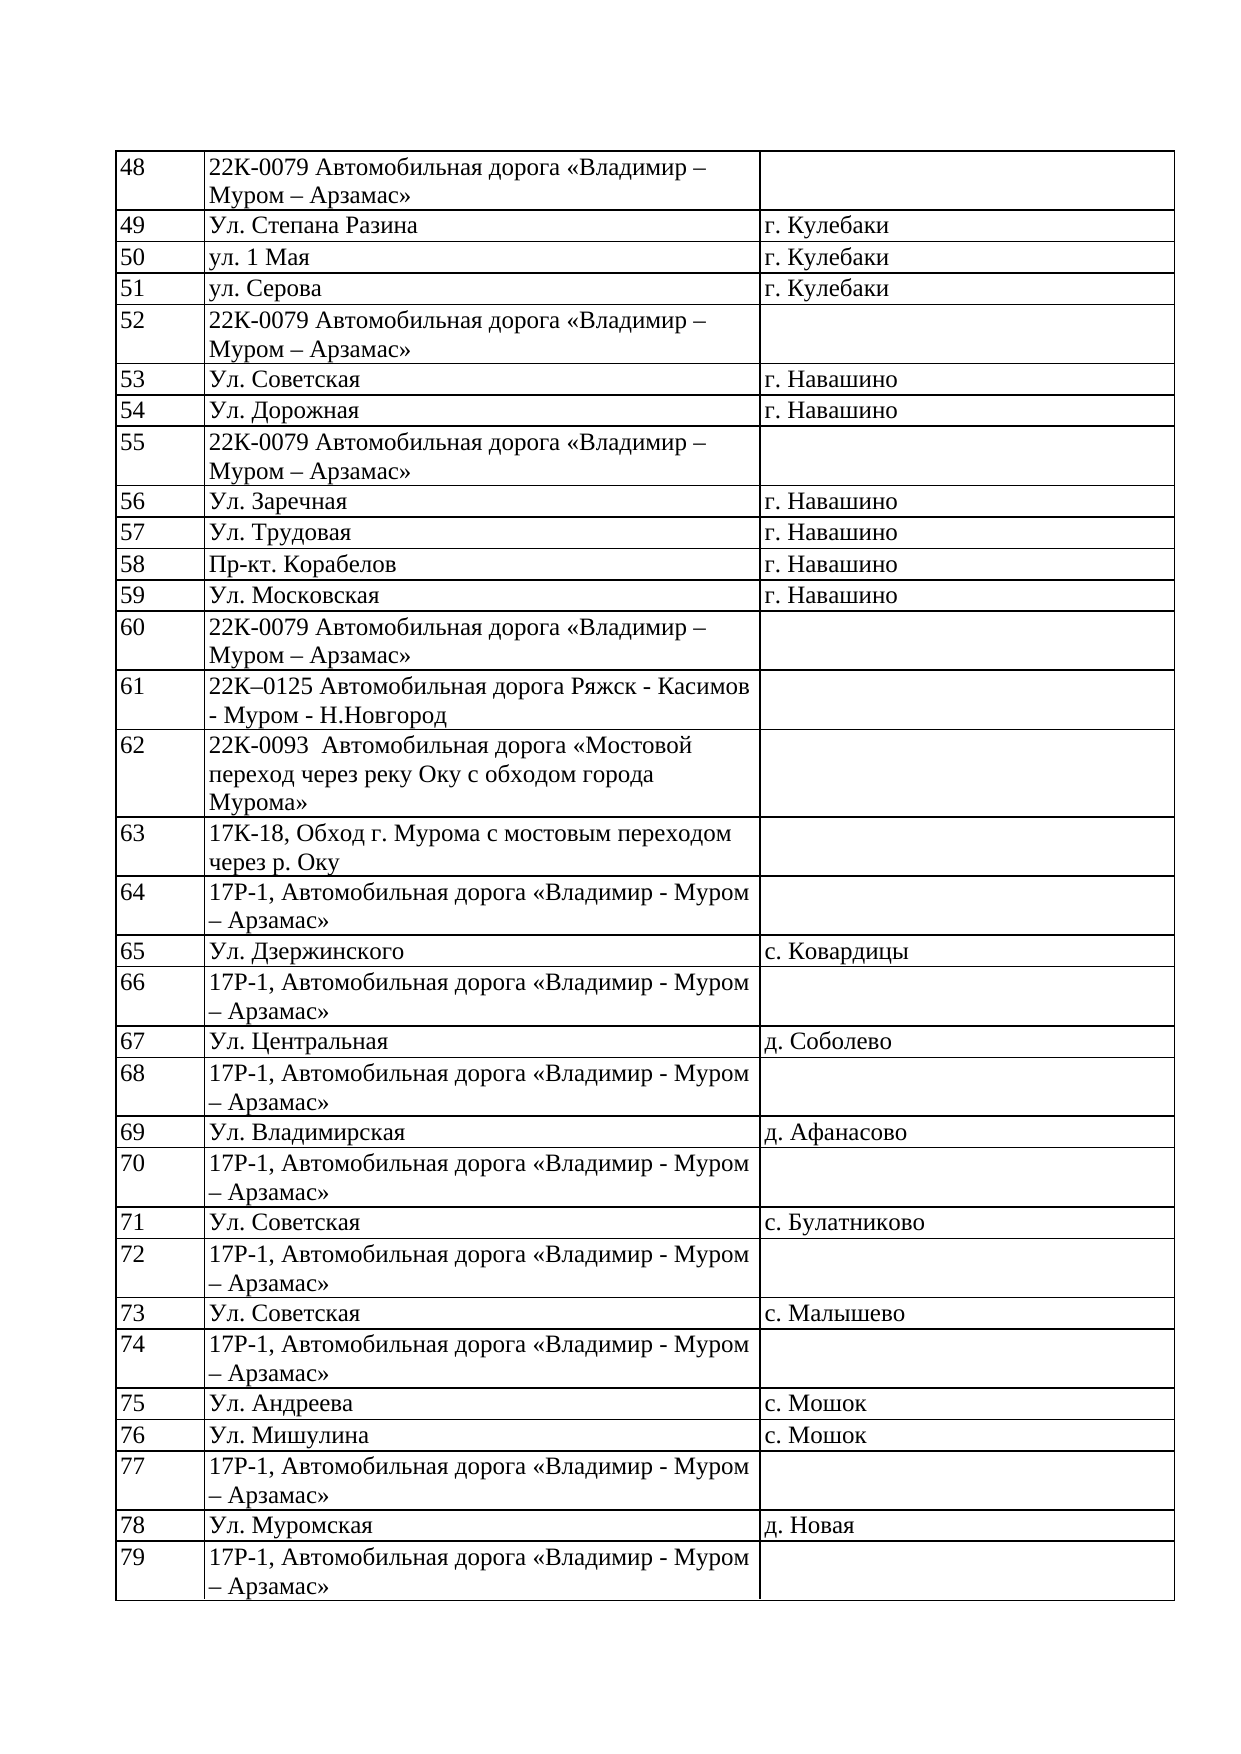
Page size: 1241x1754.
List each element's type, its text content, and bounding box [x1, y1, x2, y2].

table_cell 74 [117, 1330, 204, 1387]
table_cell 50 [117, 242, 204, 272]
table_cell [761, 671, 1174, 728]
table_cell Ул. Степана Разина [205, 211, 759, 241]
table_cell Ул. Муромская [205, 1511, 759, 1540]
table_cell 51 [117, 274, 204, 303]
table_cell 17Р-1, Автомобильная дорога «Владимир - Муром – Арзамас» [205, 967, 759, 1025]
table_cell 63 [117, 818, 204, 875]
table_cell д. Афанасово [761, 1117, 1174, 1147]
table_cell Ул. Центральная [205, 1027, 759, 1056]
table_cell г. Навашино [761, 549, 1174, 579]
table_cell 17Р-1, Автомобильная дорога «Владимир - Муром – Арзамас» [205, 877, 759, 934]
table_cell г. Кулебаки [761, 242, 1174, 272]
table_cell 56 [117, 486, 204, 516]
table_cell 54 [117, 396, 204, 425]
table_cell Ул. Андреева [205, 1389, 759, 1418]
table_cell 55 [117, 427, 204, 484]
table_cell 75 [117, 1389, 204, 1418]
table_cell 70 [117, 1148, 204, 1206]
table_cell Ул. Мишулина [205, 1420, 759, 1450]
table_cell 73 [117, 1298, 204, 1328]
table_cell с. Малышево [761, 1298, 1174, 1328]
table_cell 17Р-1, Автомобильная дорога «Владимир - Муром – Арзамас» [205, 1330, 759, 1387]
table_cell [205, 305, 759, 362]
table_cell 22К-0079 Автомобильная дорога «Владимир – Муром – Арзамас» [205, 612, 759, 669]
table_cell 48 [117, 152, 204, 209]
table_cell с. Булатниково [761, 1208, 1174, 1237]
table_cell 72 [117, 1239, 204, 1296]
table_cell 22К–0125 Автомобильная дорога Ряжск - Касимов - Муром - Н.Новгород [205, 671, 759, 728]
table_cell Ул. Трудовая [205, 518, 759, 547]
table_cell ул. 1 Мая [205, 242, 759, 272]
table_cell Ул. Дорожная [205, 396, 759, 425]
table_cell Ул. Московская [205, 581, 759, 610]
table_cell Ул. Владимирская [205, 1117, 759, 1147]
table_cell [761, 612, 1174, 669]
table_cell [761, 427, 1174, 484]
table_cell [761, 1148, 1174, 1206]
table_cell 57 [117, 518, 204, 547]
table_cell 77 [117, 1452, 204, 1509]
table_cell 17Р-1, Автомобильная дорога «Владимир - Муром – Арзамас» [205, 1148, 759, 1206]
table_cell 68 [117, 1058, 204, 1115]
table_cell [761, 967, 1174, 1025]
table_cell с. Ковардицы [761, 936, 1174, 966]
table_cell 17Р-1, Автомобильная дорога «Владимир - Муром – Арзамас» [205, 1239, 759, 1296]
table_cell 17Р-1, Автомобильная дорога «Владимир - Муром – Арзамас» [205, 1058, 759, 1115]
table_cell [761, 1058, 1174, 1115]
table_cell г. Навашино [761, 581, 1174, 610]
table_cell 22К-0093 Автомобильная дорога «Мостовой переход через реку Оку с обходом города Мурома» [205, 730, 759, 816]
table_cell [761, 1239, 1174, 1296]
table_cell 49 [117, 211, 204, 241]
table_cell 76 [117, 1420, 204, 1450]
table_cell Ул. Советская [205, 1208, 759, 1237]
table_cell ул. Серова [205, 274, 759, 303]
table_cell 69 [117, 1117, 204, 1147]
table_cell 78 [117, 1511, 204, 1540]
table_cell 64 [117, 877, 204, 934]
table_cell [761, 730, 1174, 816]
table_cell Ул. Советская [205, 1298, 759, 1328]
table_cell Пр-кт. Корабелов [205, 549, 759, 579]
table_cell Ул. Советская [205, 364, 759, 394]
table_cell [761, 305, 1174, 362]
table_cell с. Мошок [761, 1389, 1174, 1418]
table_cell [205, 152, 759, 209]
table_cell 17К-18, Обход г. Мурома с мостовым переходом через р. Оку [205, 818, 759, 875]
table_cell Ул. Дзержинского [205, 936, 759, 966]
table_cell 61 [117, 671, 204, 728]
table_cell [205, 1542, 759, 1599]
table_cell 66 [117, 967, 204, 1025]
table_cell 59 [117, 581, 204, 610]
table_cell г. Навашино [761, 518, 1174, 547]
table_cell 71 [117, 1208, 204, 1237]
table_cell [205, 1452, 759, 1509]
table_cell 53 [117, 364, 204, 394]
table_cell 58 [117, 549, 204, 579]
table_cell 79 [117, 1542, 204, 1599]
table_cell д. Соболево [761, 1027, 1174, 1056]
table_cell г. Кулебаки [761, 274, 1174, 303]
table_cell 60 [117, 612, 204, 669]
table_cell [761, 1330, 1174, 1387]
table_cell г. Навашино [761, 396, 1174, 425]
table_cell с. Мошок [761, 1420, 1174, 1450]
table_cell [761, 818, 1174, 875]
table_cell 62 [117, 730, 204, 816]
table_cell г. Кулебаки [761, 211, 1174, 241]
table_cell [761, 877, 1174, 934]
table_cell 52 [117, 305, 204, 362]
table_cell г. Навашино [761, 486, 1174, 516]
table_cell 67 [117, 1027, 204, 1056]
table_cell [761, 1542, 1174, 1599]
table_cell г. Навашино [761, 364, 1174, 394]
table_cell 22К-0079 Автомобильная дорога «Владимир – Муром – Арзамас» [205, 427, 759, 484]
table_cell [761, 152, 1174, 209]
table_cell Ул. Заречная [205, 486, 759, 516]
table_cell д. Новая [761, 1511, 1174, 1540]
table_cell 65 [117, 936, 204, 966]
table_cell [761, 1452, 1174, 1509]
